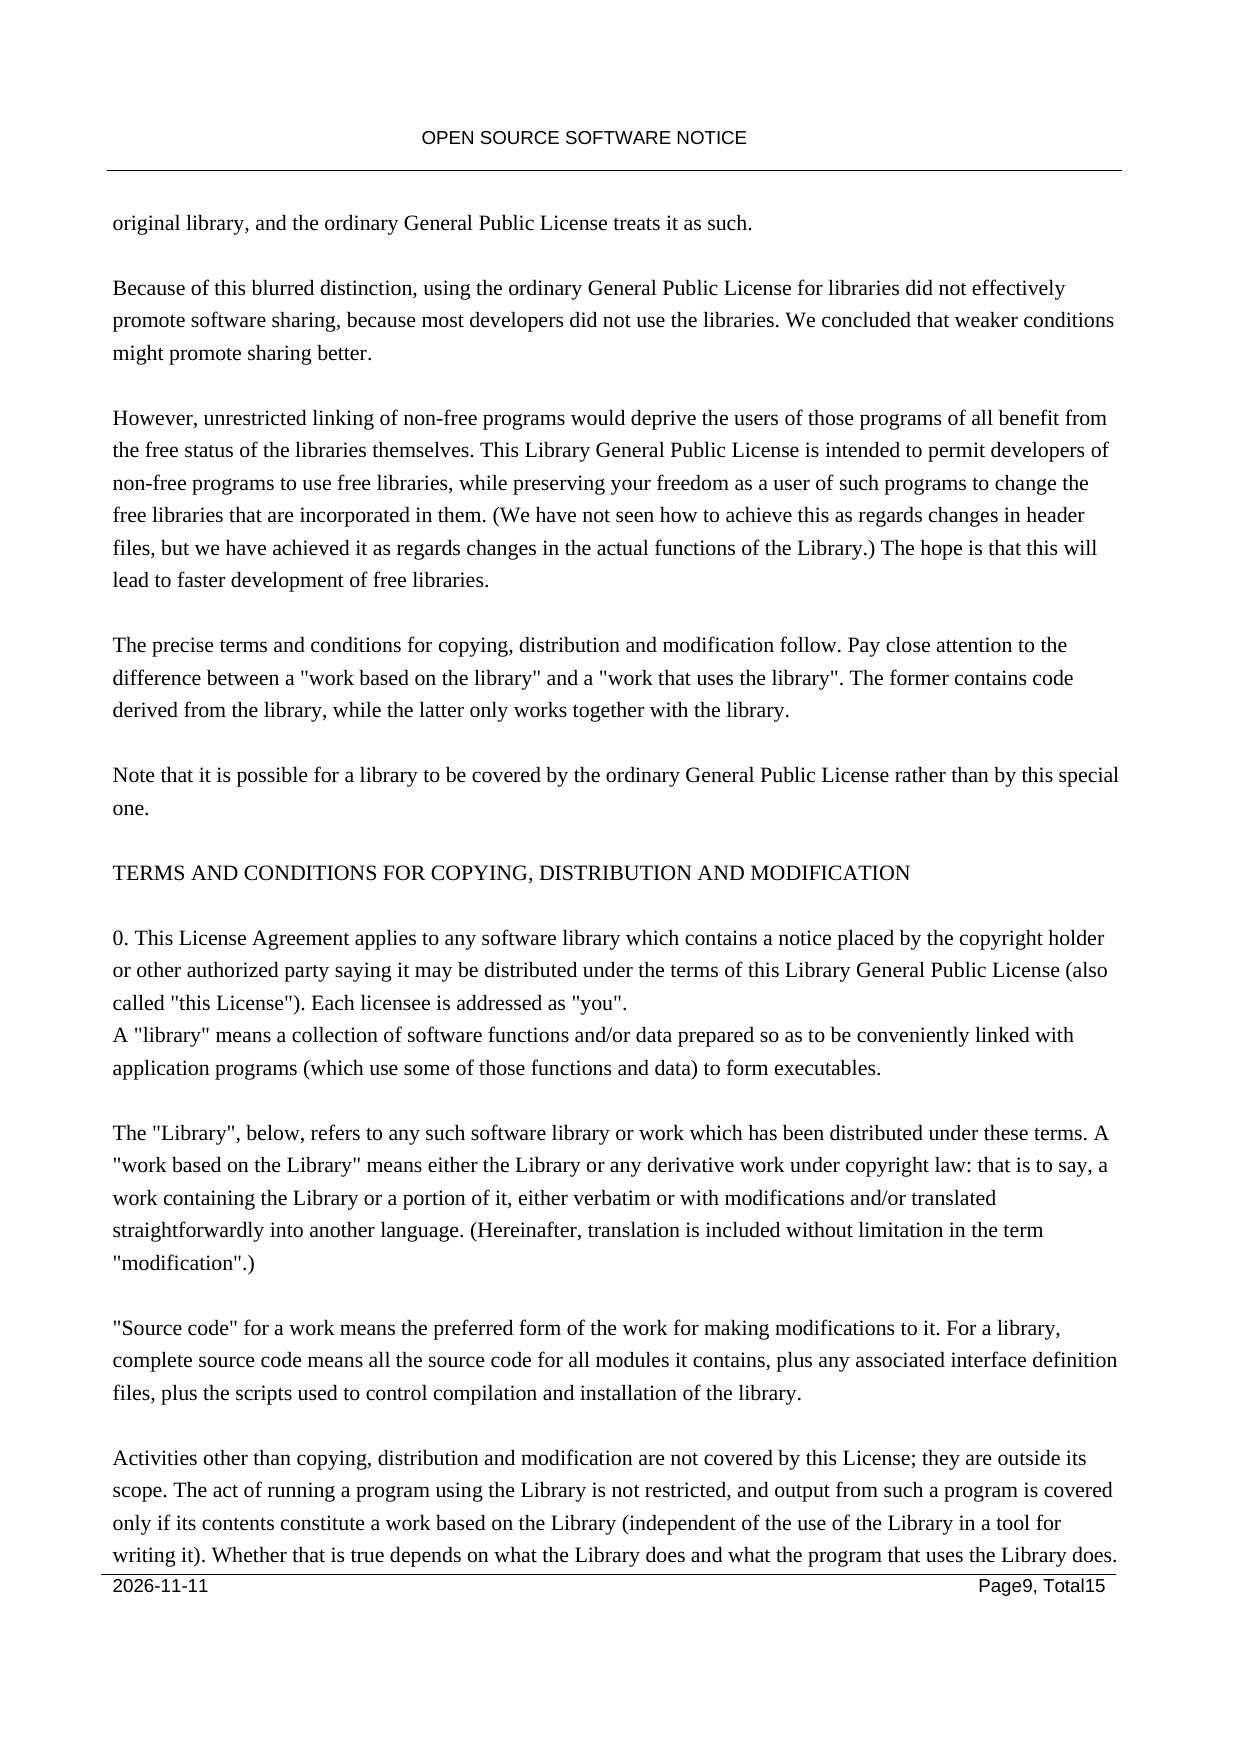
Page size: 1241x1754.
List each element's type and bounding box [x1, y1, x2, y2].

text [112, 206, 1128, 1571]
